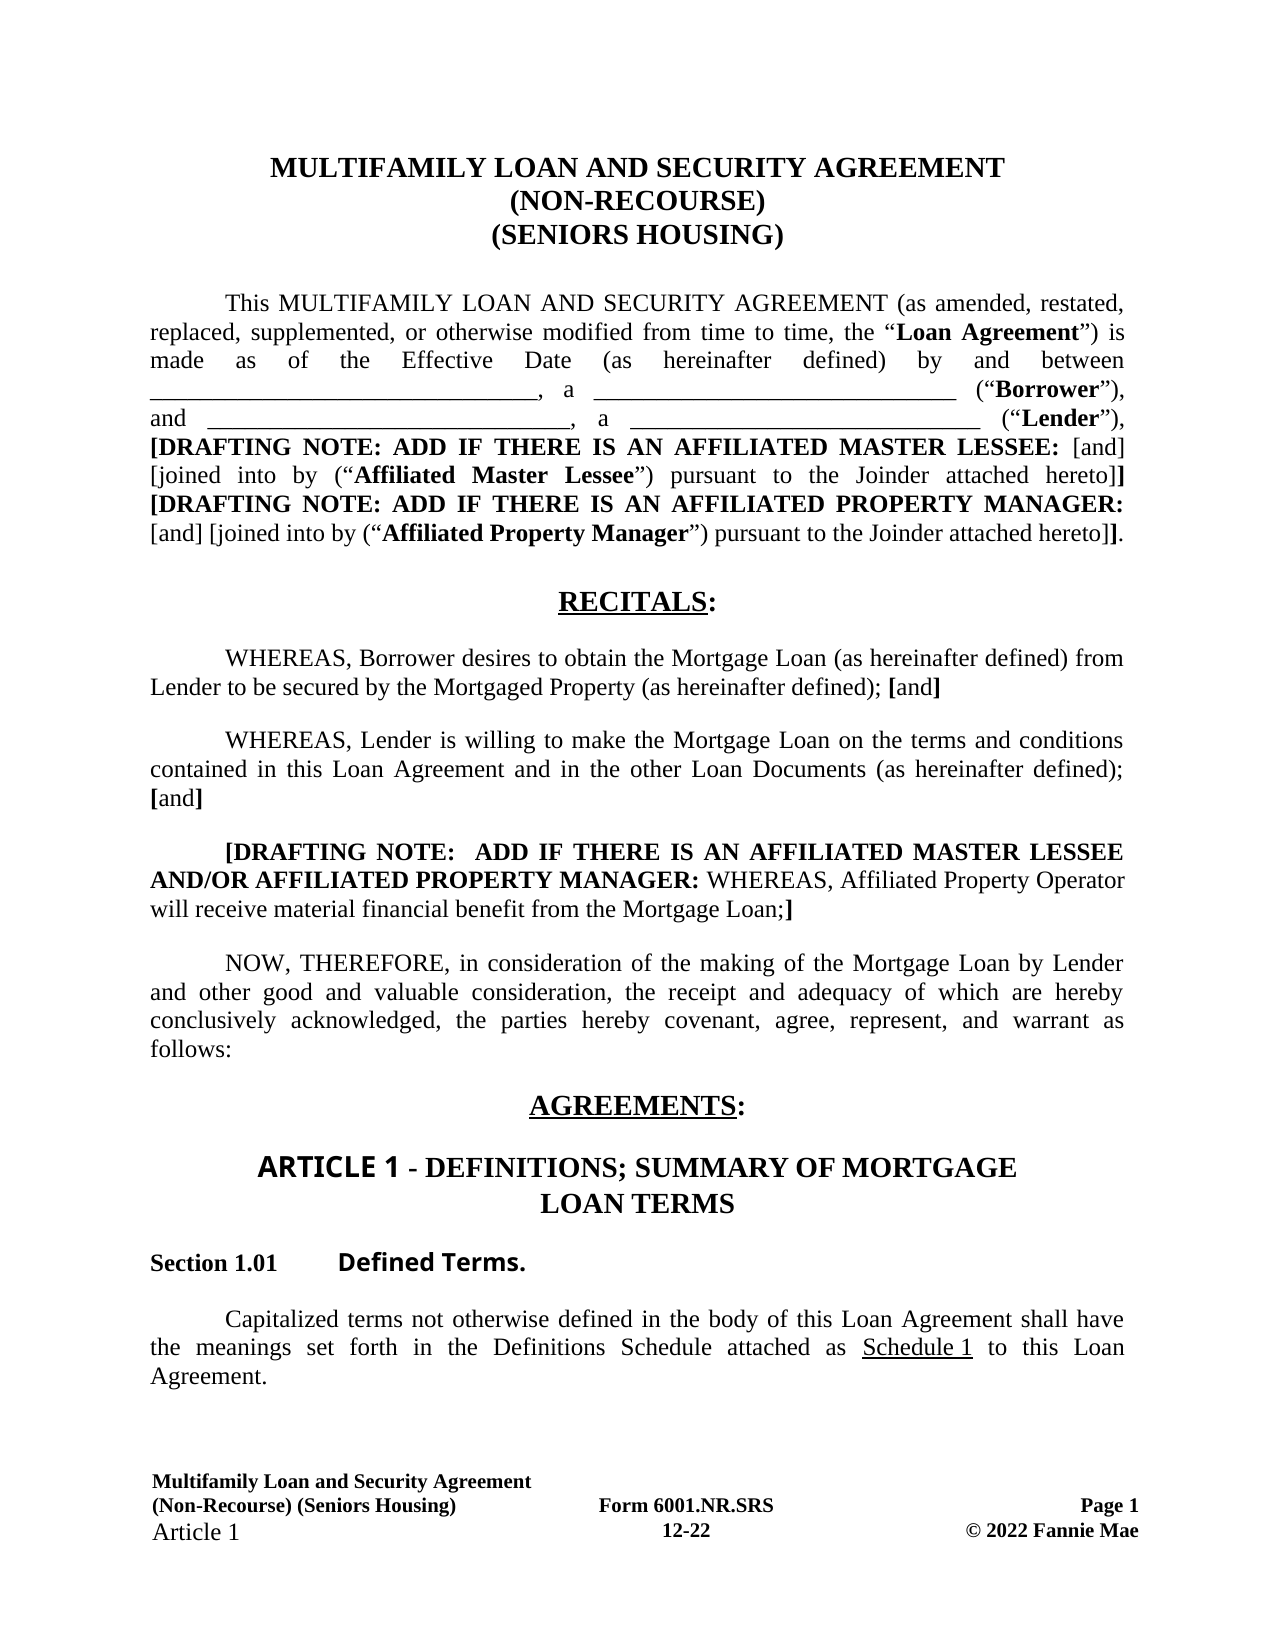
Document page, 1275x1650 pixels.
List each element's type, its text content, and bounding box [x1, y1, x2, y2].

subtitle Defined Terms. [150, 1245, 1125, 1279]
text AGREEMENTS: [150, 1088, 1125, 1121]
text Capitalized terms not otherwise defined in the body of this Loan Agreement shall have the meanings set forth in the Definitions Schedule attached as Schedule 1 to this Loan Agreement. [150, 1304, 1125, 1390]
text This MULTIFAMILY LOAN AND SECURITY AGREEMENT (as amended, restated, replaced, supplemented, or otherwise modified from time to time, the “Loan Agreement”) is made as of the Effective Date (as hereinafter defined) by and between _______________________________, a _____________________________ (“Borrower”), and _____________________________, a ____________________________ (“Lender”), [DRAFTING NOTE: ADD IF THERE IS AN AFFILIATED MASTER LESSEE: [and] [joined into by (“Affiliated Master Lessee”) pursuant to the Joinder attached hereto]] [DRAFTING NOTE: ADD IF THERE IS AN AFFILIATED PROPERTY MANAGER: [and] [joined into by (“Affiliated Property Manager”) pursuant to the Joinder attached hereto]]. [150, 288, 1125, 547]
text RECITALS: [150, 584, 1125, 618]
text [DRAFTING NOTE: ADD IF THERE IS AN AFFILIATED MASTER LESSEE AND/OR AFFILIATED PROPERTY MANAGER: WHEREAS, Affiliated Property Operator will receive material financial benefit from the Mortgage Loan;] [150, 837, 1125, 923]
subtitle - DEFINITIONS; SUMMARY OF MORTGAGE LOAN TERMS [150, 1146, 1125, 1220]
text NOW, THEREFORE, in consideration of the making of the Mortgage Loan by Lender and other good and valuable consideration, the receipt and adequacy of which are hereby conclusively acknowledged, the parties hereby covenant, agree, represent, and warrant as follows: [150, 948, 1125, 1063]
text WHEREAS, Lender is willing to make the Mortgage Loan on the terms and conditions contained in this Loan Agreement and in the other Loan Documents (as hereinafter defined); [and] [150, 725, 1125, 812]
text WHEREAS, Borrower desires to obtain the Mortgage Loan (as hereinafter defined) from Lender to be secured by the Mortgaged Property (as hereinafter defined); [and] [150, 643, 1125, 700]
text (Non-Recourse) [150, 183, 1125, 217]
text MULTIFAMILY LOAN SECURITY AGREEMENT [150, 150, 1125, 183]
text (Seniors Housing) [150, 217, 1125, 251]
